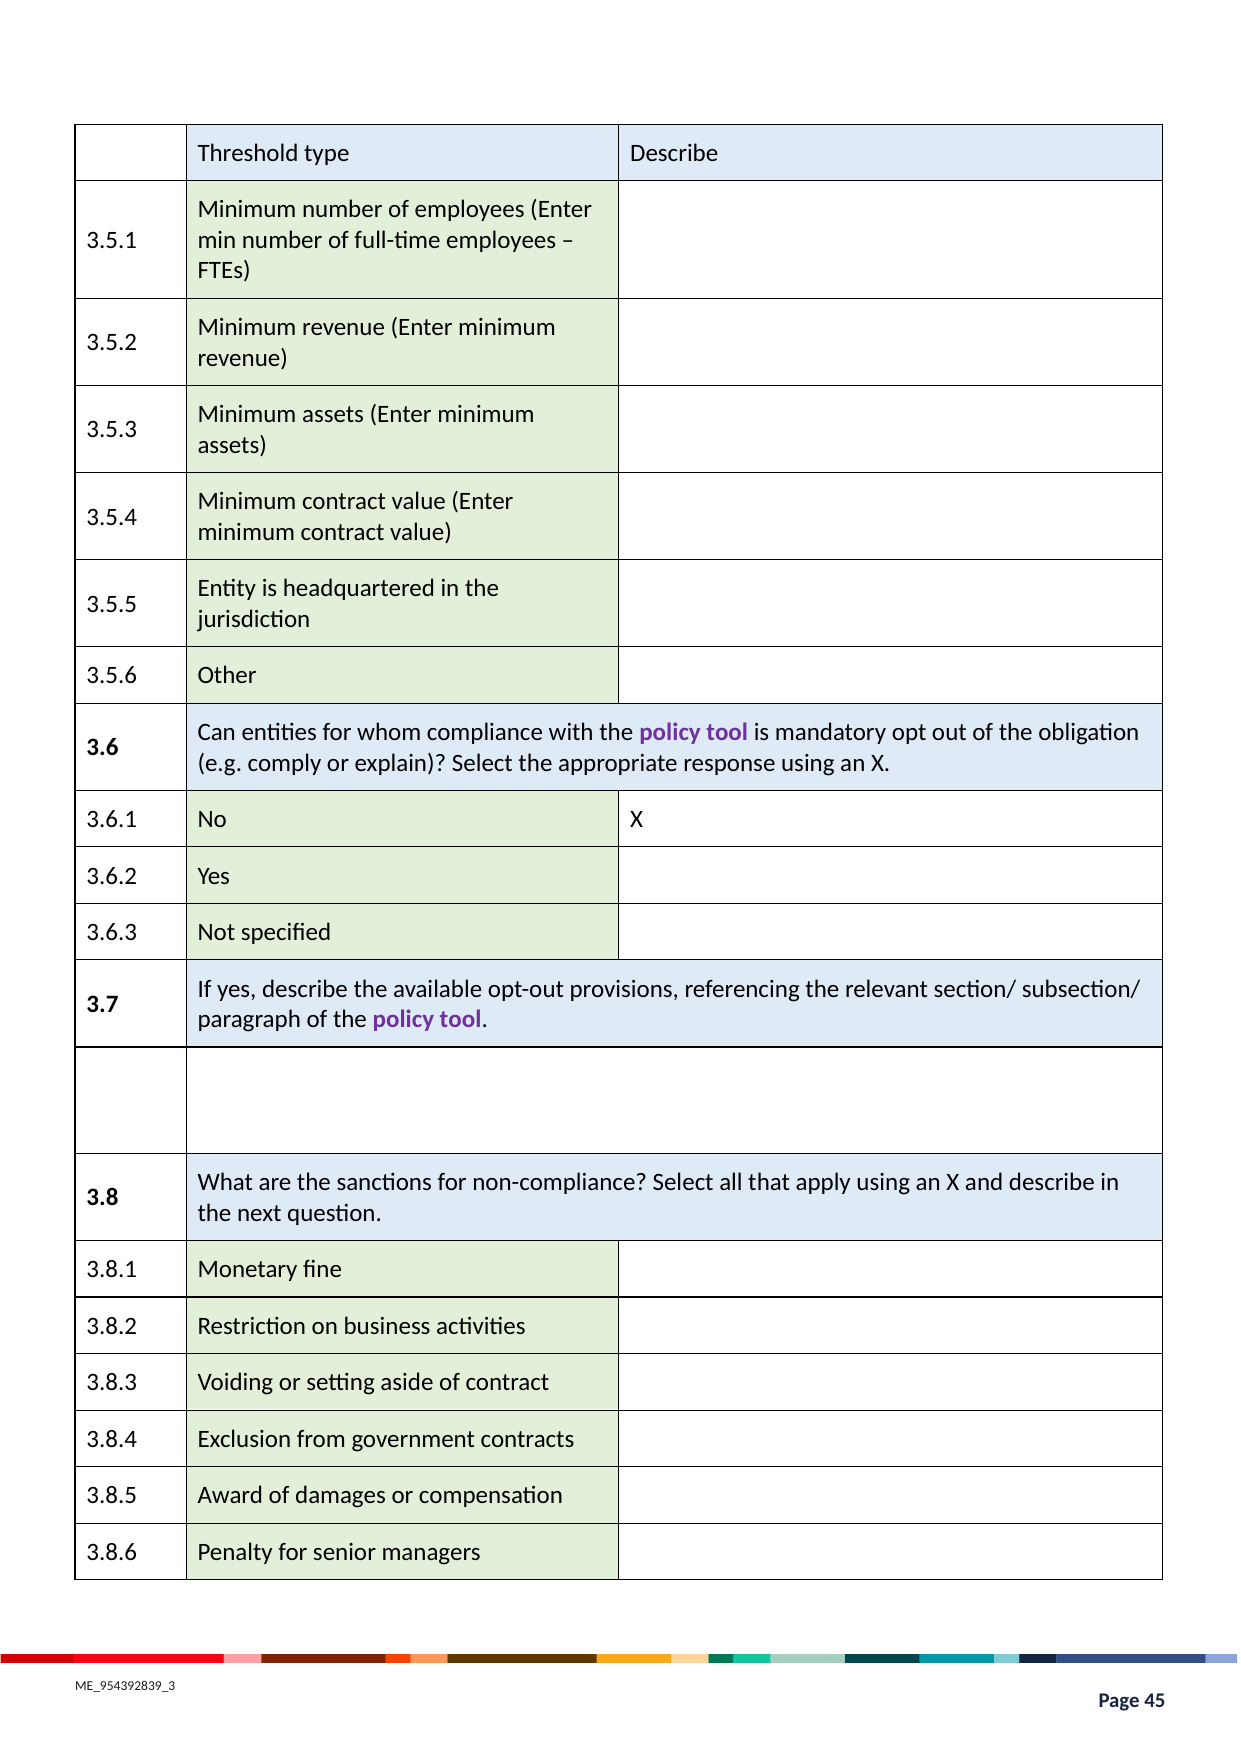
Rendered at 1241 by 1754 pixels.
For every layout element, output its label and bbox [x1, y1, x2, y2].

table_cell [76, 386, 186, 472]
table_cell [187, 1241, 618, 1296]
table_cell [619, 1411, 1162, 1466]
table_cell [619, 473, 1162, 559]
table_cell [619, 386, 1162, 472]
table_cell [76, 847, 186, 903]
picture [0, 1654, 1236, 1663]
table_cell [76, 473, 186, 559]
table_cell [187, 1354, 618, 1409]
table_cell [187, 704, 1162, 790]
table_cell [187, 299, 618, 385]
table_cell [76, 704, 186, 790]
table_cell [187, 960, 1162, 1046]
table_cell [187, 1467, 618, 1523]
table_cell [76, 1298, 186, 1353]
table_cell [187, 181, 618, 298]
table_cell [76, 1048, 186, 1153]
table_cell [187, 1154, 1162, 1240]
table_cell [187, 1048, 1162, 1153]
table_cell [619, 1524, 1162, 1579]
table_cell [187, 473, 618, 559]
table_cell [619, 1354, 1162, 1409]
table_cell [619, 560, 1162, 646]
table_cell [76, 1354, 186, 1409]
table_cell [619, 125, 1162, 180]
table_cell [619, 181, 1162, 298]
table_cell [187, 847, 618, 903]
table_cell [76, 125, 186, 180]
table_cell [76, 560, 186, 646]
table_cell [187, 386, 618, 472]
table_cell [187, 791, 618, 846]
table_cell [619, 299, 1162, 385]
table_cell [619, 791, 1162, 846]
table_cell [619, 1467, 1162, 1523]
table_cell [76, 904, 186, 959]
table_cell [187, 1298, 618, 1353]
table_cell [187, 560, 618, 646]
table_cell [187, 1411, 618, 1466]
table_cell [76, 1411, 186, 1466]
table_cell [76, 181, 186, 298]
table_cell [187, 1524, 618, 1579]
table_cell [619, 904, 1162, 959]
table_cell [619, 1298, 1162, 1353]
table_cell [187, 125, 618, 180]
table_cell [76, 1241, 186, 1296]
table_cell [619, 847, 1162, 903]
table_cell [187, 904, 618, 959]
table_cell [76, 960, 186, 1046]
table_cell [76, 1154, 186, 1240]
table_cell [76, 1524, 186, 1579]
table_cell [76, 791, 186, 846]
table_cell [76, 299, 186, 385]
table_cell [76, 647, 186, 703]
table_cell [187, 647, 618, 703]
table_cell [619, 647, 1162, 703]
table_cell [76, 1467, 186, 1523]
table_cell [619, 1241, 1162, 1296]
